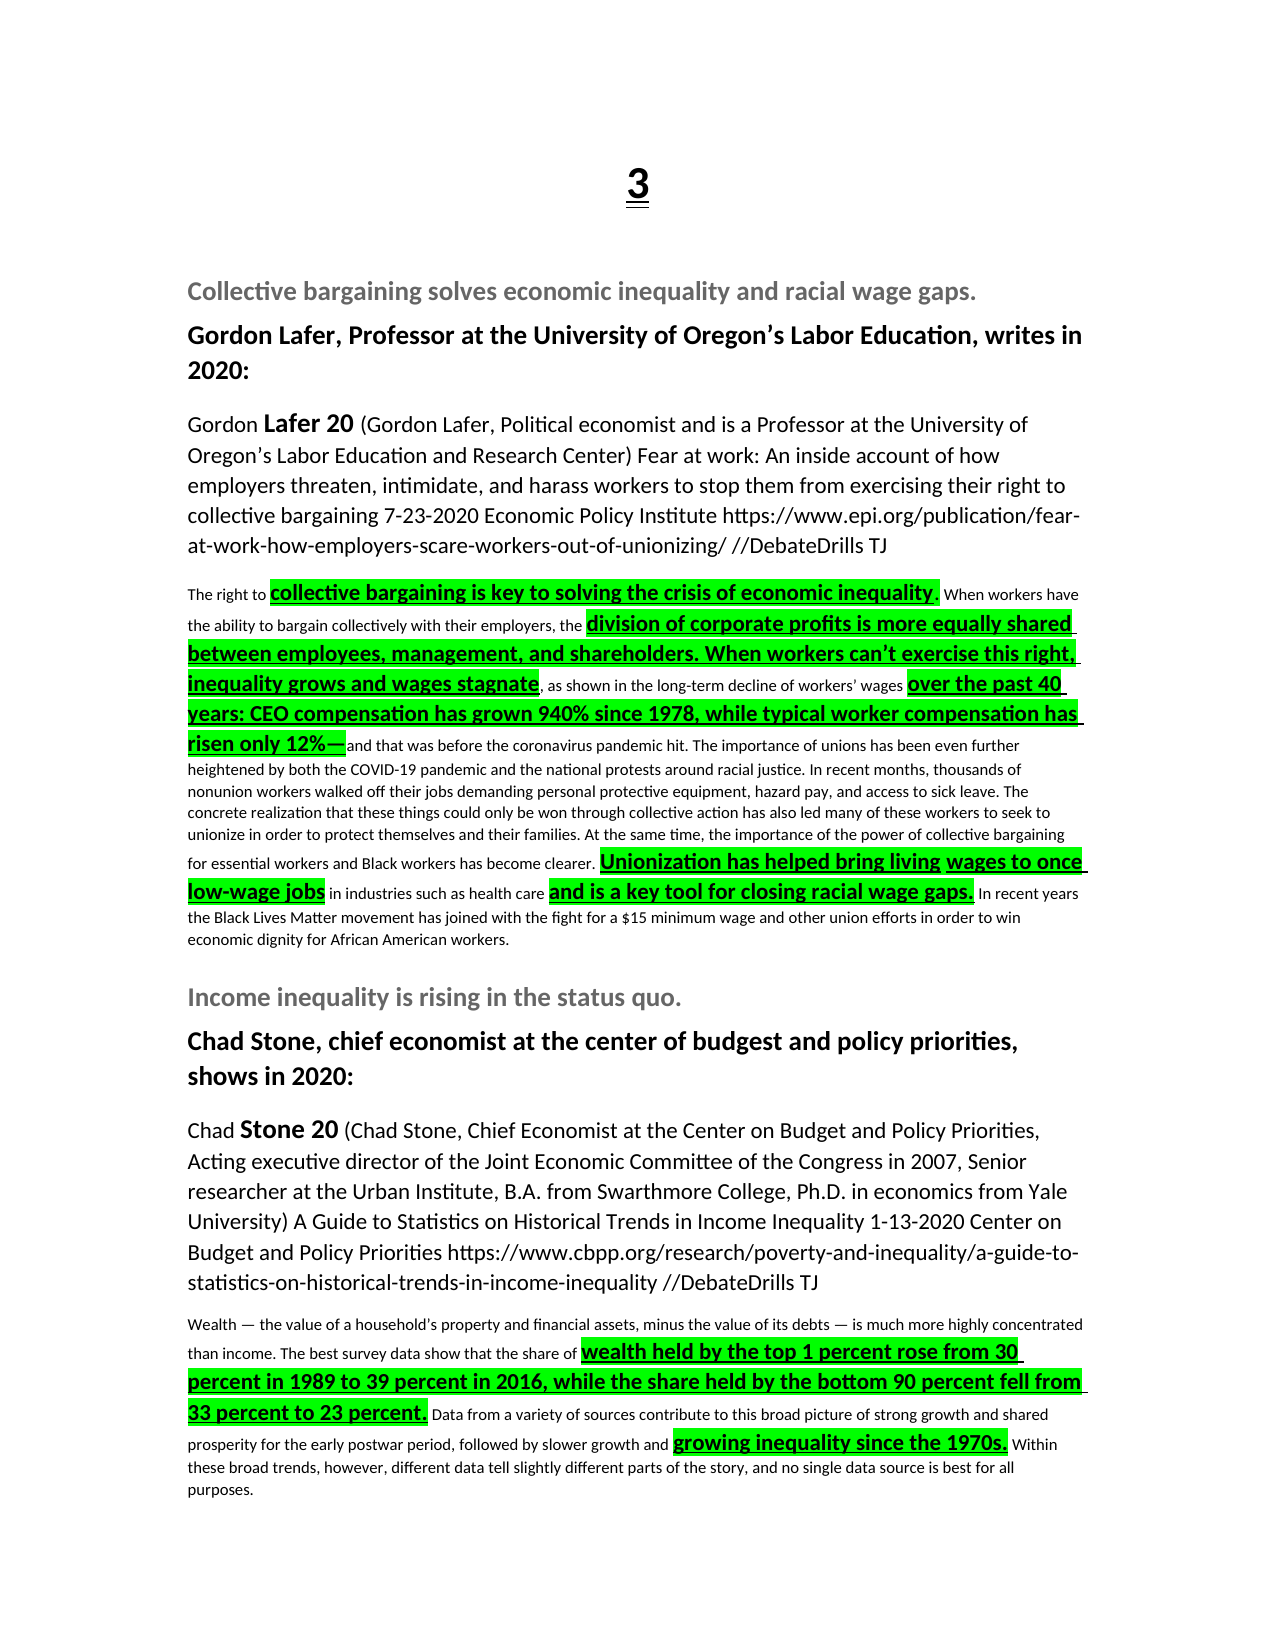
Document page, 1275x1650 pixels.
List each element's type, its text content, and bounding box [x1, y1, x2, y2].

text Chad Stone 20 (Chad Stone, Chief Economist at the Center on Budget and Policy Priorities, Acting executive director of the Joint Economic Committee of the Congress in 2007, Senior researcher at the Urban Institute, B.A. from Swarthmore College, Ph.D. in economics from Yale University) A Guide to Statistics on Historical Trends in Income Inequality 1-13-2020 Center on Budget and Policy Priorities https://www.cbpp.org/research/poverty-and-inequality/a-guide-to-statistics-on-historical-trends-in-income-inequality //DebateDrills TJ [187, 1112, 1087, 1296]
text Chad Stone, chief economist at the center of budgest and policy priorities, shows in 2020: [187, 1024, 1087, 1092]
text Gordon Lafer, Professor at the University of Oregon’s Labor Education, writes in 2020: [187, 318, 1087, 386]
text Gordon Lafer 20 (Gordon Lafer, Political economist and is a Professor at the University of Oregon’s Labor Education and Research Center) Fear at work: An inside account of how employers threaten, intimidate, and harass workers to stop them from exercising their right to collective bargaining 7-23-2020 Economic Policy Institute https://www.epi.org/publication/fear-at-work-how-employers-scare-workers-out-of-unionizing/ //DebateDrills TJ [187, 406, 1087, 559]
subtitle 3 [187, 154, 1087, 210]
text The right to collective bargaining is key to solving the crisis of economic inequality. When workers have the ability to bargain collectively with their employers, the division of corporate profits is more equally shared between employees, management, and shareholders. When workers can’t exercise this right, inequality grows and wages stagnate, as shown in the long-term decline of workers’ wages over the past 40 years: CEO compensation has grown 940% since 1978, while typical worker compensation has risen only 12%—and that was before the coronavirus pandemic hit. The importance of unions has been even further heightened by both the COVID-19 pandemic and the national protests around racial justice. In recent months, thousands of nonunion workers walked off their jobs demanding personal protective equipment, hazard pay, and access to sick leave. The concrete realization that these things could only be won through collective action has also led many of these workers to seek to unionize in order to protect themselves and their families. At the same time, the importance of the power of collective bargaining for essential workers and Black workers has become clearer. Unionization has helped bring living wages to once low-wage jobs in industries such as health care and is a key tool for closing racial wage gaps. In recent years the Black Lives Matter movement has joined with the fight for a $15 minimum wage and other union efforts in order to win economic dignity for African American workers. [187, 578, 1087, 949]
subtitle Income inequality is rising in the status quo. [187, 980, 1087, 1013]
subtitle Collective bargaining solves economic inequality and racial wage gaps. [187, 274, 1087, 307]
text Wealth — the value of a household’s property and financial assets, minus the value of its debts — is much more highly concentrated than income. The best survey data show that the share of wealth held by the top 1 percent rose from 30 percent in 1989 to 39 percent in 2016, while the share held by the bottom 90 percent fell from 33 percent to 23 percent. Data from a variety of sources contribute to this broad picture of strong growth and shared prosperity for the early postwar period, followed by slower growth and growing inequality since the 1970s. Within these broad trends, however, different data tell slightly different parts of the story, and no single data source is best for all purposes. [187, 1393, 1087, 1499]
text Wealth — the value of a household’s property and financial assets, minus the value of its debts — is much more highly concentrated than income. The best survey data show that the share of wealth held by the top 1 percent rose from 30 percent in 1989 to 39 percent in 2016, while the share held by the bottom 90 percent fell from 33 percent to 23 percent. Data from a variety of sources contribute to this broad picture of strong growth and shared prosperity for the early postwar period, followed by slower growth and growing inequality since the 1970s. Within these broad trends, however, different data tell slightly different parts of the story, and no single data source is best for all purposes. [187, 1315, 1087, 1392]
